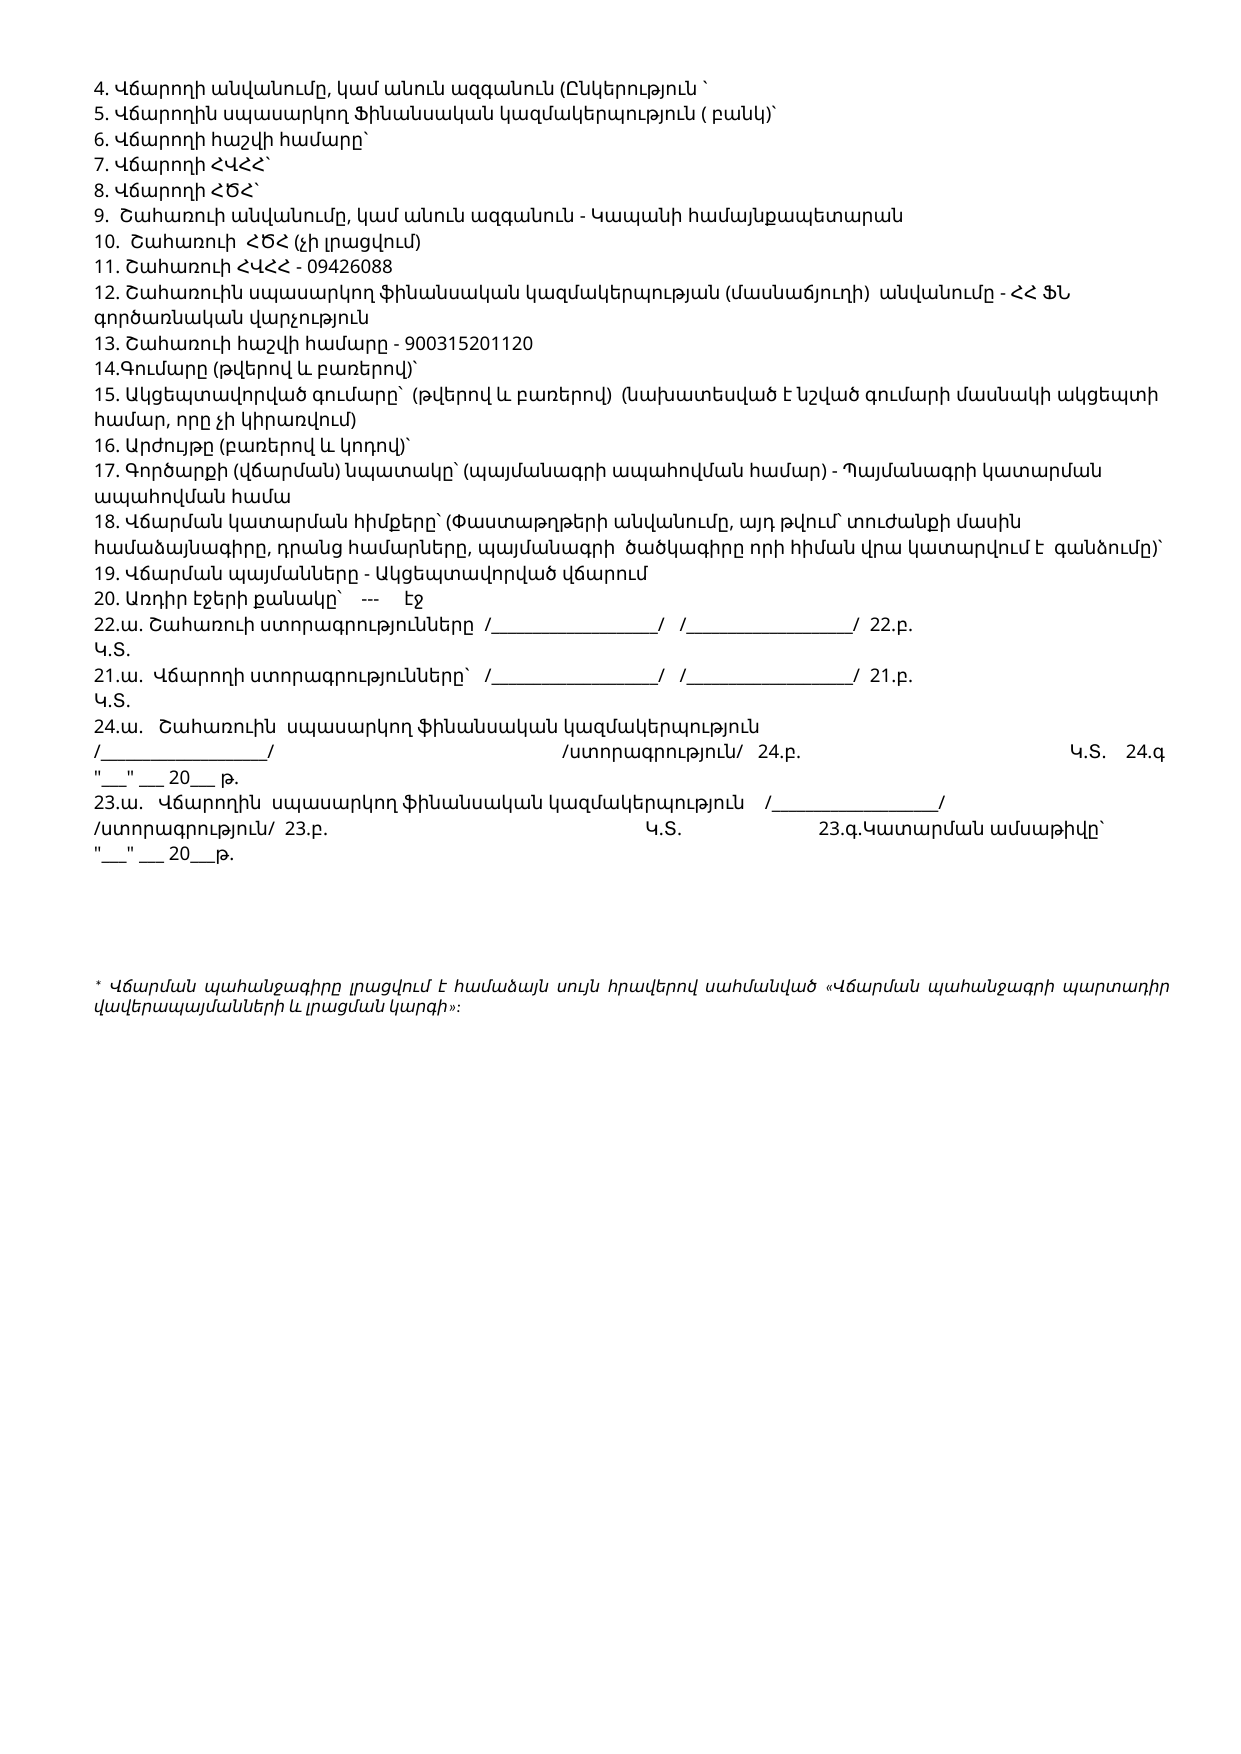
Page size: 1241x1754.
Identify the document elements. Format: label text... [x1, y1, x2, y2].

text * Վճարման պահանջագիրը լրացվում է համաձայն սույն հրավերով սահմանված «Վճարման պահանջագրի պարտադիր վավերապայմանների և լրացման կարգի»: [94, 976, 1171, 1017]
